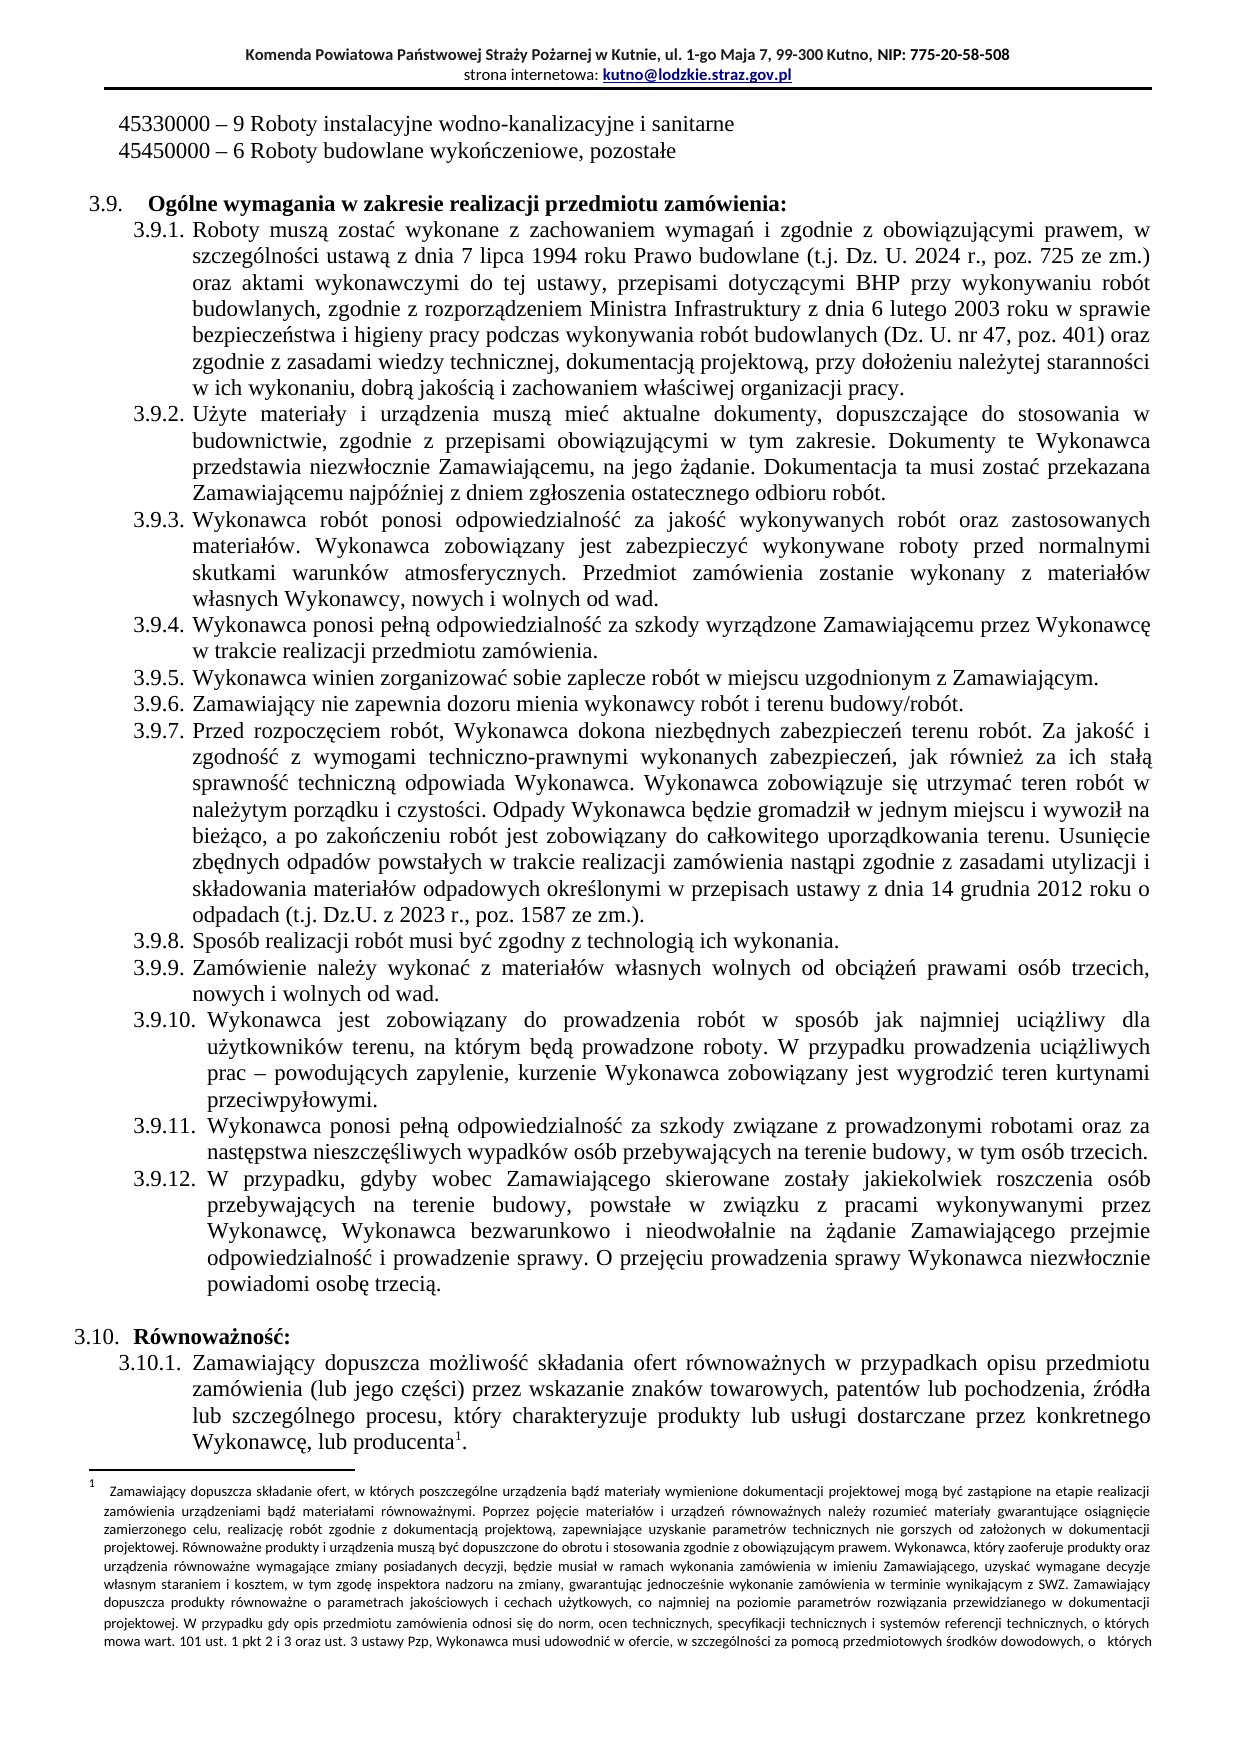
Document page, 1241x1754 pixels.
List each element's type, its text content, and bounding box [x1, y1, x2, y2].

list W przypadku, gdyby wobec Zamawiającego skierowane zostały jakiekolwiek roszczenia osób przebywających na terenie budowy, powstałe w związku z pracami wykonywanymi przez Wykonawcę, Wykonawca bezwarunkowo i nieodwołalnie na żądanie Zamawiającego przejmie odpowiedzialność i prowadzenie sprawy. O przejęciu prowadzenia sprawy Wykonawca niezwłocznie powiadomi osobę trzecią. [133, 1165, 1152, 1296]
list Zamawiający dopuszcza możliwość składania ofert równoważnych w przypadkach opisu przedmiotu zamówienia (lub jego części) przez wskazanie znaków towarowych, patentów lub pochodzenia, źródła lub szczególnego procesu, który charakteryzuje produkty lub usługi dostarczane przez konkretnego Wykonawcę, lub producenta. [118, 1349, 1152, 1454]
list Sposób realizacji robót musi być zgodny z technologią ich wykonania. [133, 927, 1152, 954]
list Wykonawca ponosi pełną odpowiedzialność za szkody związane z prowadzonymi robotami oraz za następstwa nieszczęśliwych wypadków osób przebywających na terenie budowy, w tym osób trzecich. [133, 1112, 1152, 1165]
list Zamawiający nie zapewnia dozoru mienia wykonawcy robót i terenu budowy/robót. [133, 690, 1152, 717]
list Przed rozpoczęciem robót, Wykonawca dokona niezbędnych zabezpieczeń terenu robót. Za jakość i zgodność z wymogami techniczno-prawnymi wykonanych zabezpieczeń, jak również za ich stałą sprawność techniczną odpowiada Wykonawca. Wykonawca zobowiązuje się utrzymać teren robót w należytym porządku i czystości. Odpady Wykonawca będzie gromadził w jednym miejscu i wywoził na bieżąco, a po zakończeniu robót jest zobowiązany do całkowitego uporządkowania terenu. Usunięcie zbędnych odpadów powstałych w trakcie realizacji zamówienia nastąpi zgodnie z zasadami utylizacji i składowania materiałów odpadowych określonymi w przepisach ustawy z dnia 14 grudnia 2012 roku o odpadach (t.j. Dz.U. z 2023 r., poz. 1587 ze zm.). [133, 717, 1152, 927]
list Ogólne wymagania w zakresie realizacji przedmiotu zamówienia: [89, 189, 1152, 216]
list Użyte materiały i urządzenia muszą mieć aktualne dokumenty, dopuszczające do stosowania w budownictwie, zgodnie z przepisami obowiązującymi w tym zakresie. Dokumenty te Wykonawca przedstawia niezwłocznie Zamawiającemu, na jego żądanie. Dokumentacja ta musi zostać przekazana Zamawiającemu najpóźniej z dniem zgłoszenia ostatecznego odbioru robót. [133, 400, 1152, 506]
list Wykonawca robót ponosi odpowiedzialność za jakość wykonywanych robót oraz zastosowanych materiałów. Wykonawca zobowiązany jest zabezpieczyć wykonywane roboty przed normalnymi skutkami warunków atmosferycznych. Przedmiot zamówienia zostanie wykonany z materiałów własnych Wykonawcy, nowych i wolnych od wad. [133, 506, 1152, 611]
list Równoważność: [74, 1323, 1152, 1349]
list Wykonawca winien zorganizować sobie zaplecze robót w miejscu uzgodnionym z Zamawiającym. [133, 664, 1152, 690]
list Roboty muszą zostać wykonane z zachowaniem wymagań i zgodnie z obowiązującymi prawem, w szczególności ustawą z dnia 7 lipca 1994 roku Prawo budowlane (t.j. Dz. U. 2024 r., poz. 725 ze zm.) oraz aktami wykonawczymi do tej ustawy, przepisami dotyczącymi BHP przy wykonywaniu robót budowlanych, zgodnie z rozporządzeniem Ministra Infrastruktury z dnia 6 lutego 2003 roku w sprawie bezpieczeństwa i higieny pracy podczas wykonywania robót budowlanych (Dz. U. nr 47, poz. 401) oraz zgodnie z zasadami wiedzy technicznej, dokumentacją projektową, przy dołożeniu należytej staranności w ich wykonaniu, dobrą jakością i zachowaniem właściwej organizacji pracy. [133, 216, 1152, 400]
text 45330000 – 9 Roboty instalacyjne wodno-kanalizacyjne i sanitarne [118, 111, 1152, 137]
list Wykonawca ponosi pełną odpowiedzialność za szkody wyrządzone Zamawiającemu przez Wykonawcę w trakcie realizacji przedmiotu zamówienia. [133, 611, 1152, 664]
list Wykonawca jest zobowiązany do prowadzenia robót w sposób jak najmniej uciążliwy dla użytkowników terenu, na którym będą prowadzone roboty. W przypadku prowadzenia uciążliwych prac – powodujących zapylenie, kurzenie Wykonawca zobowiązany jest wygrodzić teren kurtynami przeciwpyłowymi. [133, 1007, 1152, 1112]
text 45450000 – 6 Roboty budowlane wykończeniowe, pozostałe [118, 137, 1152, 163]
list Zamówienie należy wykonać z materiałów własnych wolnych od obciążeń prawami osób trzecich, nowych i wolnych od wad. [133, 954, 1152, 1007]
